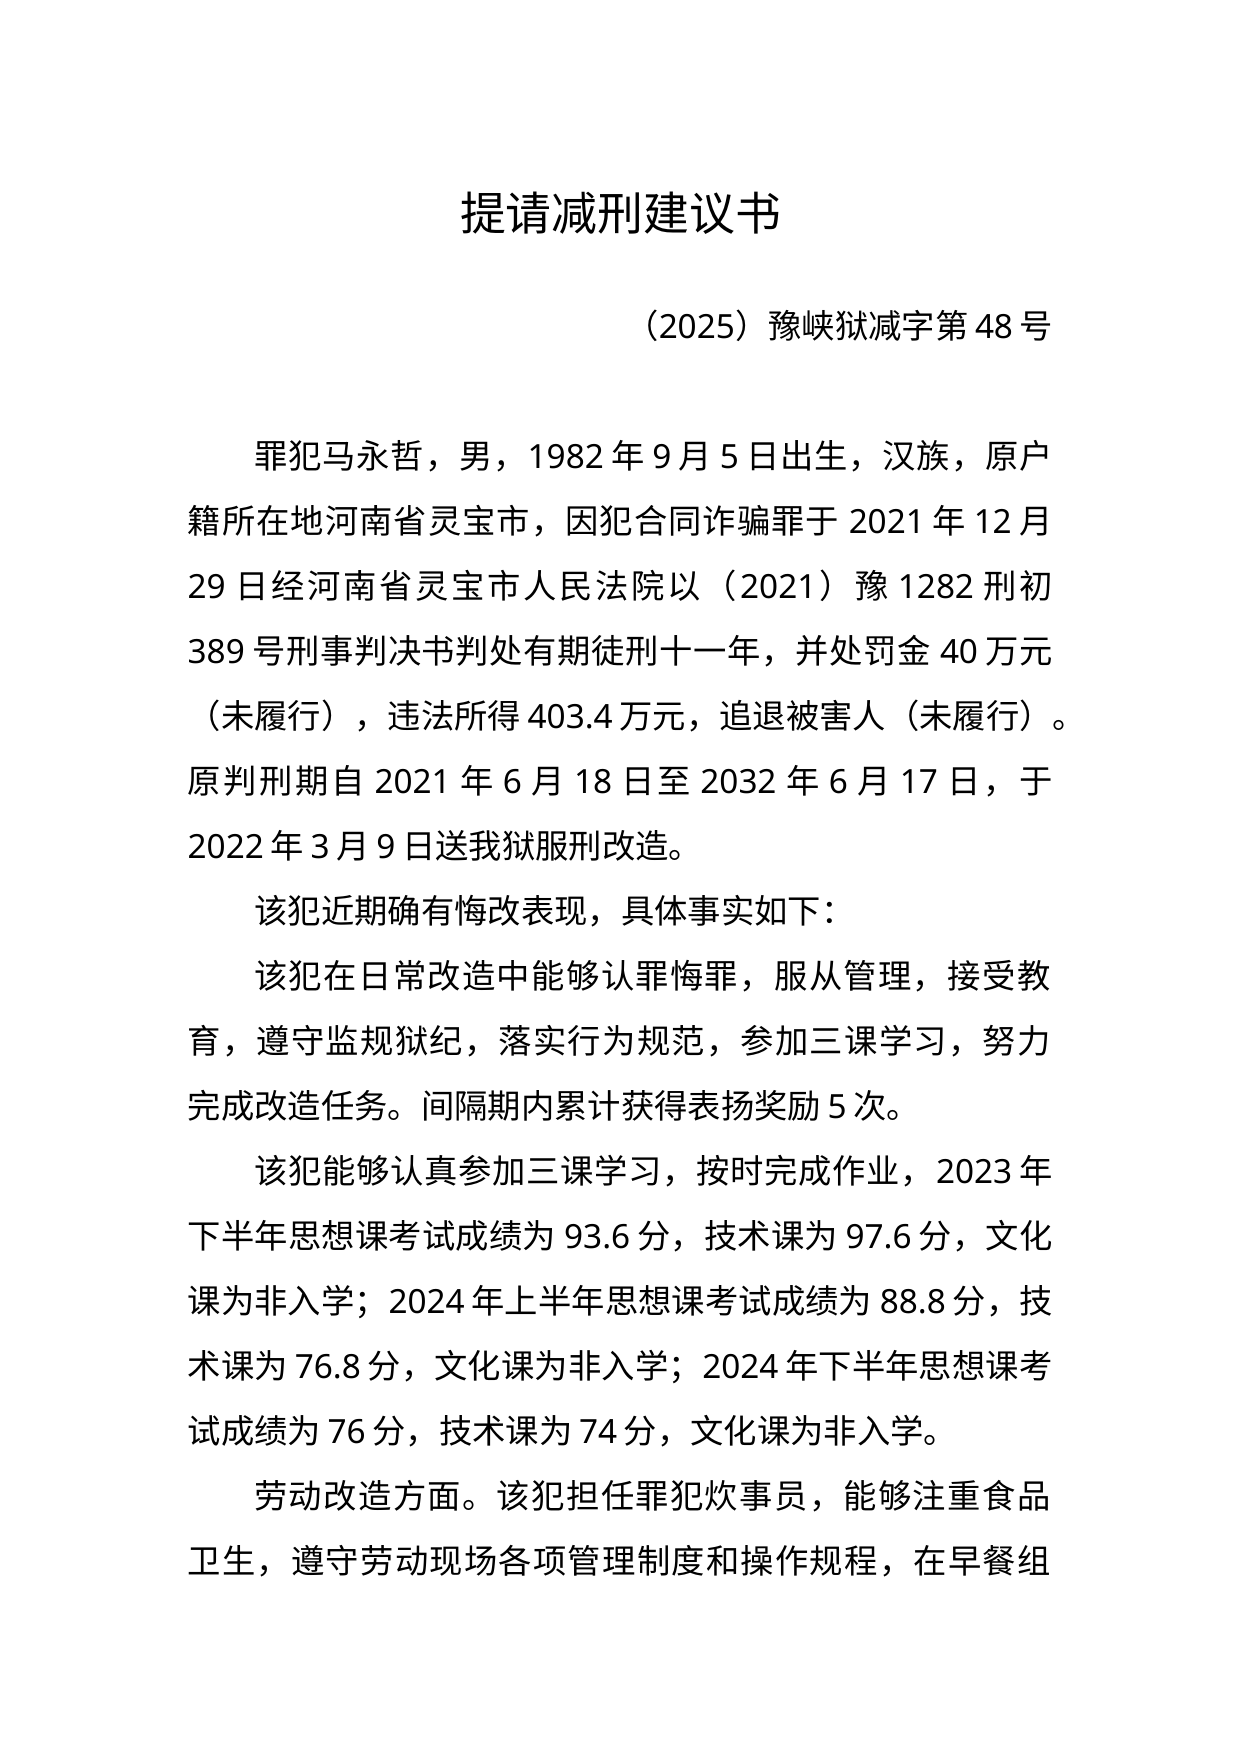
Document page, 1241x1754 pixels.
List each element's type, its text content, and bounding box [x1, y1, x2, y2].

text 该犯在日常改造中能够认罪悔罪，服从管理，接受教育，遵守监规狱纪，落实行为规范，参加三课学习，努力完成改造任务。间隔期内累计获得表扬奖励5次。 [187, 942, 1053, 1137]
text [187, 1462, 1053, 1592]
text （2025）豫峡狱减字第48号 [187, 292, 1053, 357]
text 该犯能够认真参加三课学习，按时完成作业，2023年下半年思想课考试成绩为93.6分，技术课为97.6分，文化课为非入学；2024年上半年思想课考试成绩为88.8分，技术课为76.8分，文化课为非入学；2024年下半年思想课考试成绩为76分，技术课为74分，文化课为非入学。 [187, 1137, 1053, 1462]
text 罪犯马永哲，男，1982年9月5日出生，汉族，原户籍所在地河南省灵宝市，因犯合同诈骗罪于2021年12月29日经河南省灵宝市人民法院以（2021）豫1282刑初389号刑事判决书判处有期徒刑十一年，并处罚金40万元（未履行），违法所得403.4万元，追退被害人（未履行）。原判刑期自2021年6月18日至2032年6月17日，于2022年3月9日送我狱服刑改造。 [187, 422, 1053, 877]
text 该犯近期确有悔改表现，具体事实如下： [187, 877, 1053, 942]
text 提请减刑建议书 [187, 162, 1053, 259]
